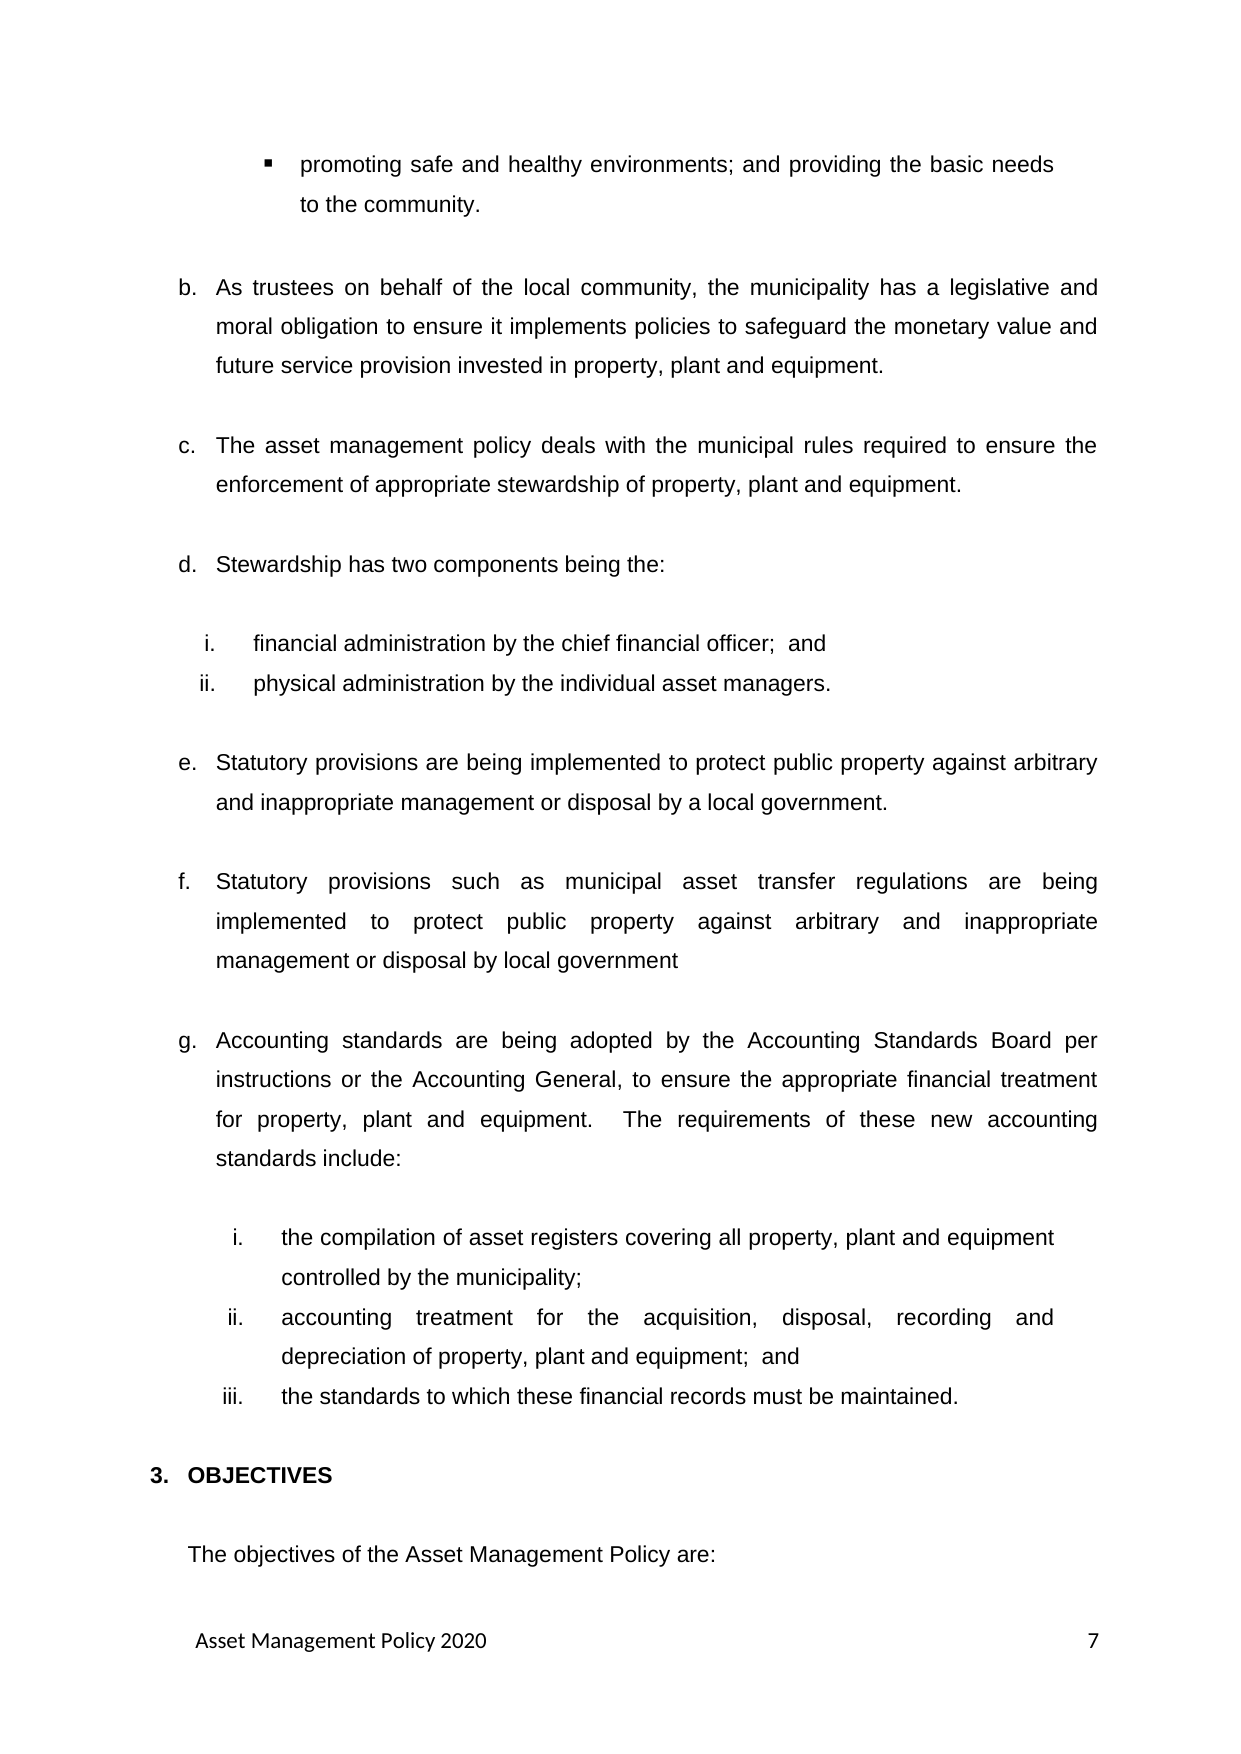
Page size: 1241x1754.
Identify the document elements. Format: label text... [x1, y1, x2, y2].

list Stewardship has two components being the: [178, 551, 1054, 577]
list Statutory provisions are being implemented to protect public property against arbitrary and inappropriate management or disposal by a local government. [178, 749, 1099, 815]
list Statutory provisions such as municipal asset transfer regulations are being implemented to protect public property against arbitrary and inappropriate management or disposal by local government [178, 868, 1099, 973]
text The objectives of the Asset Management Policy are: [187, 1541, 1099, 1568]
list physical administration by the individual asset managers. [216, 670, 1054, 696]
list As trustees on behalf of the local community, the municipality has a legislative and moral obligation to ensure it implements policies to safeguard the monetary value and future service provision invested in property, plant and equipment. [178, 273, 1099, 379]
list the standards to which these financial records must be maintained. [244, 1383, 1054, 1409]
list promoting safe and healthy environments; and providing the basic needs to the community. [262, 151, 1054, 217]
subtitle OBJECTIVES [150, 1462, 1099, 1489]
list The asset management policy deals with the municipal rules required to ensure the enforcement of appropriate stewardship of property, plant and equipment. [178, 432, 1099, 498]
list accounting treatment for the acquisition, disposal, recording and depreciation of property, plant and equipment; and [244, 1304, 1054, 1369]
list Accounting standards are being adopted by the Accounting Standards Board per instructions or the Accounting General, to ensure the appropriate financial treatment for property, plant and equipment. The requirements of these new accounting standards include: [178, 1027, 1099, 1171]
list financial administration by the chief financial officer; and [216, 630, 1054, 656]
list the compilation of asset registers covering all property, plant and equipment controlled by the municipality; [244, 1224, 1054, 1290]
